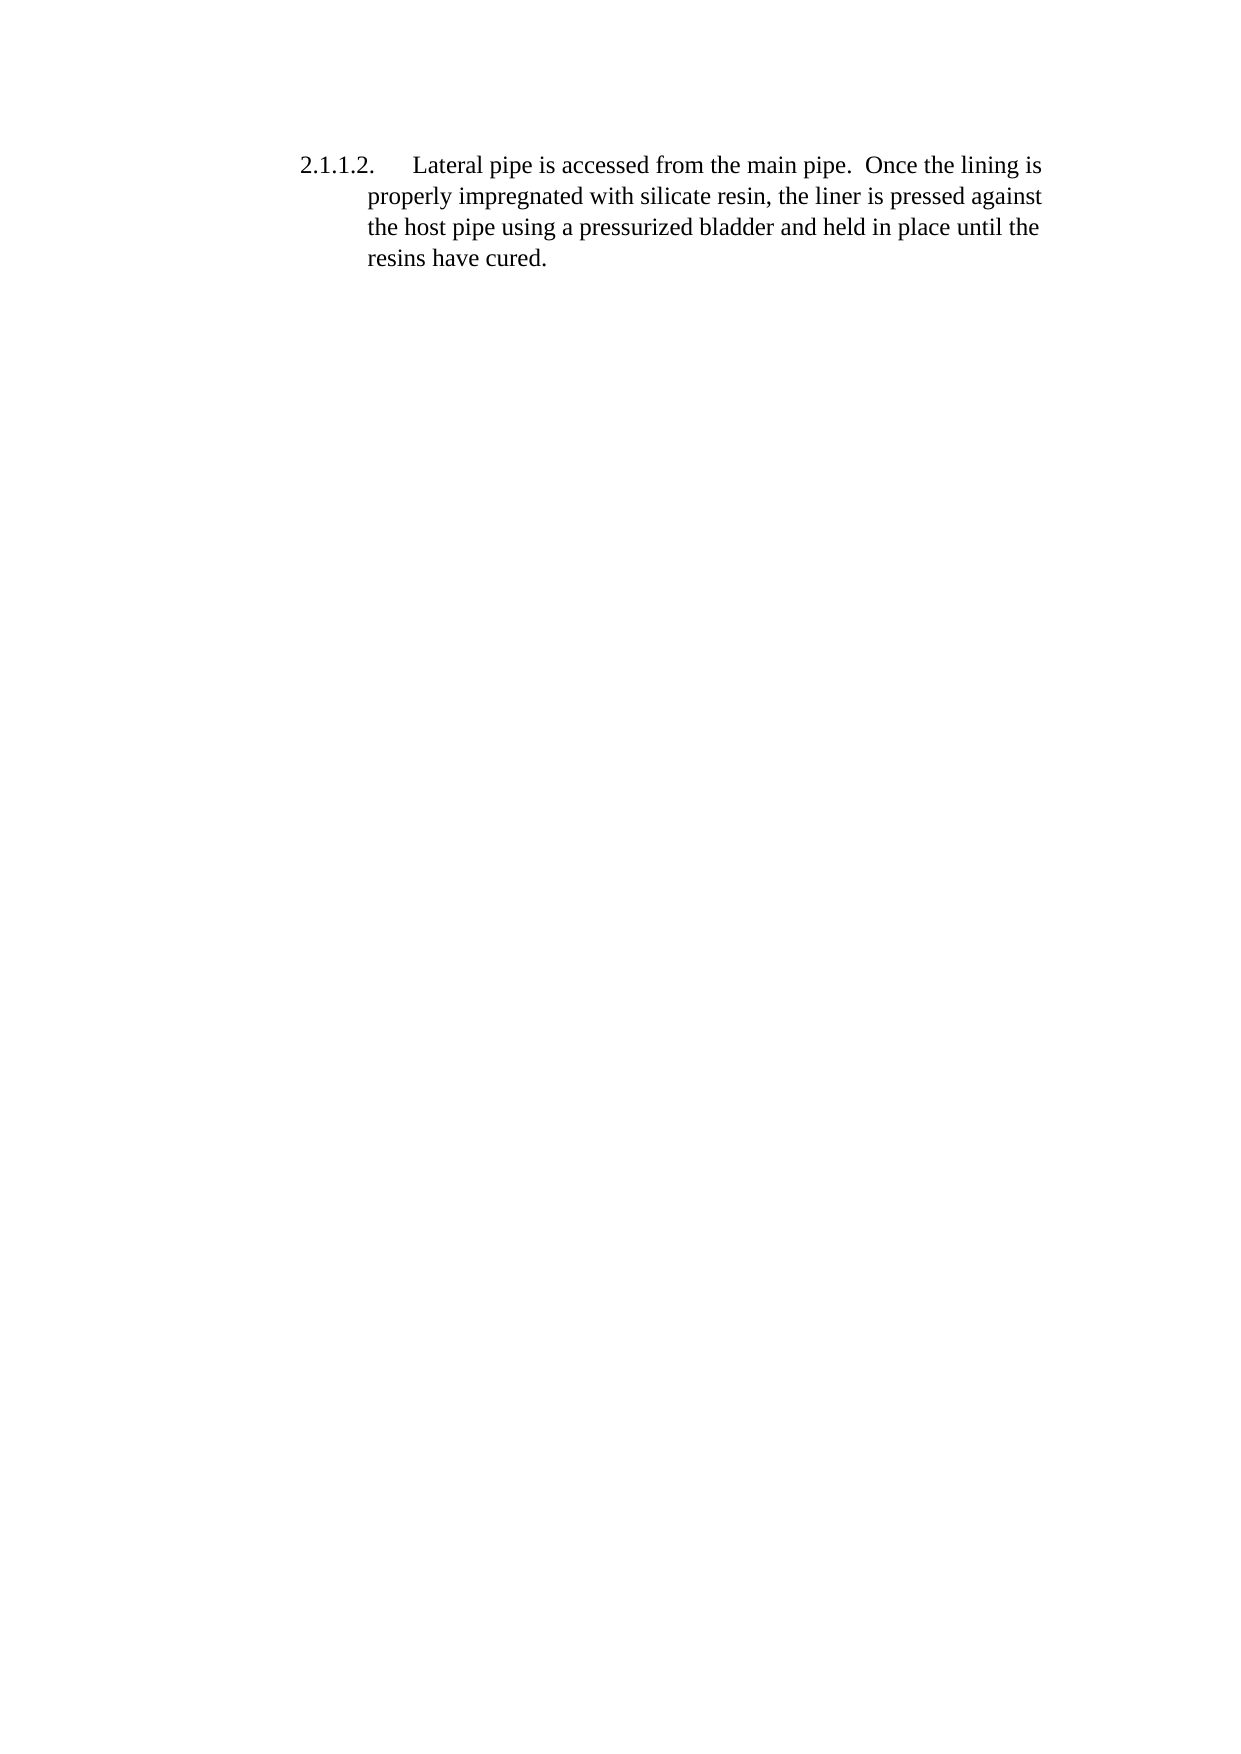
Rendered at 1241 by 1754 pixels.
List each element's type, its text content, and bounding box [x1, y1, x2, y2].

list Lateral pipe is accessed from the main pipe. Once the lining is properly impregnated with silicate resin, the liner is pressed against the host pipe using a pressurized bladder and held in place until the resins have cured. [300, 150, 1053, 272]
